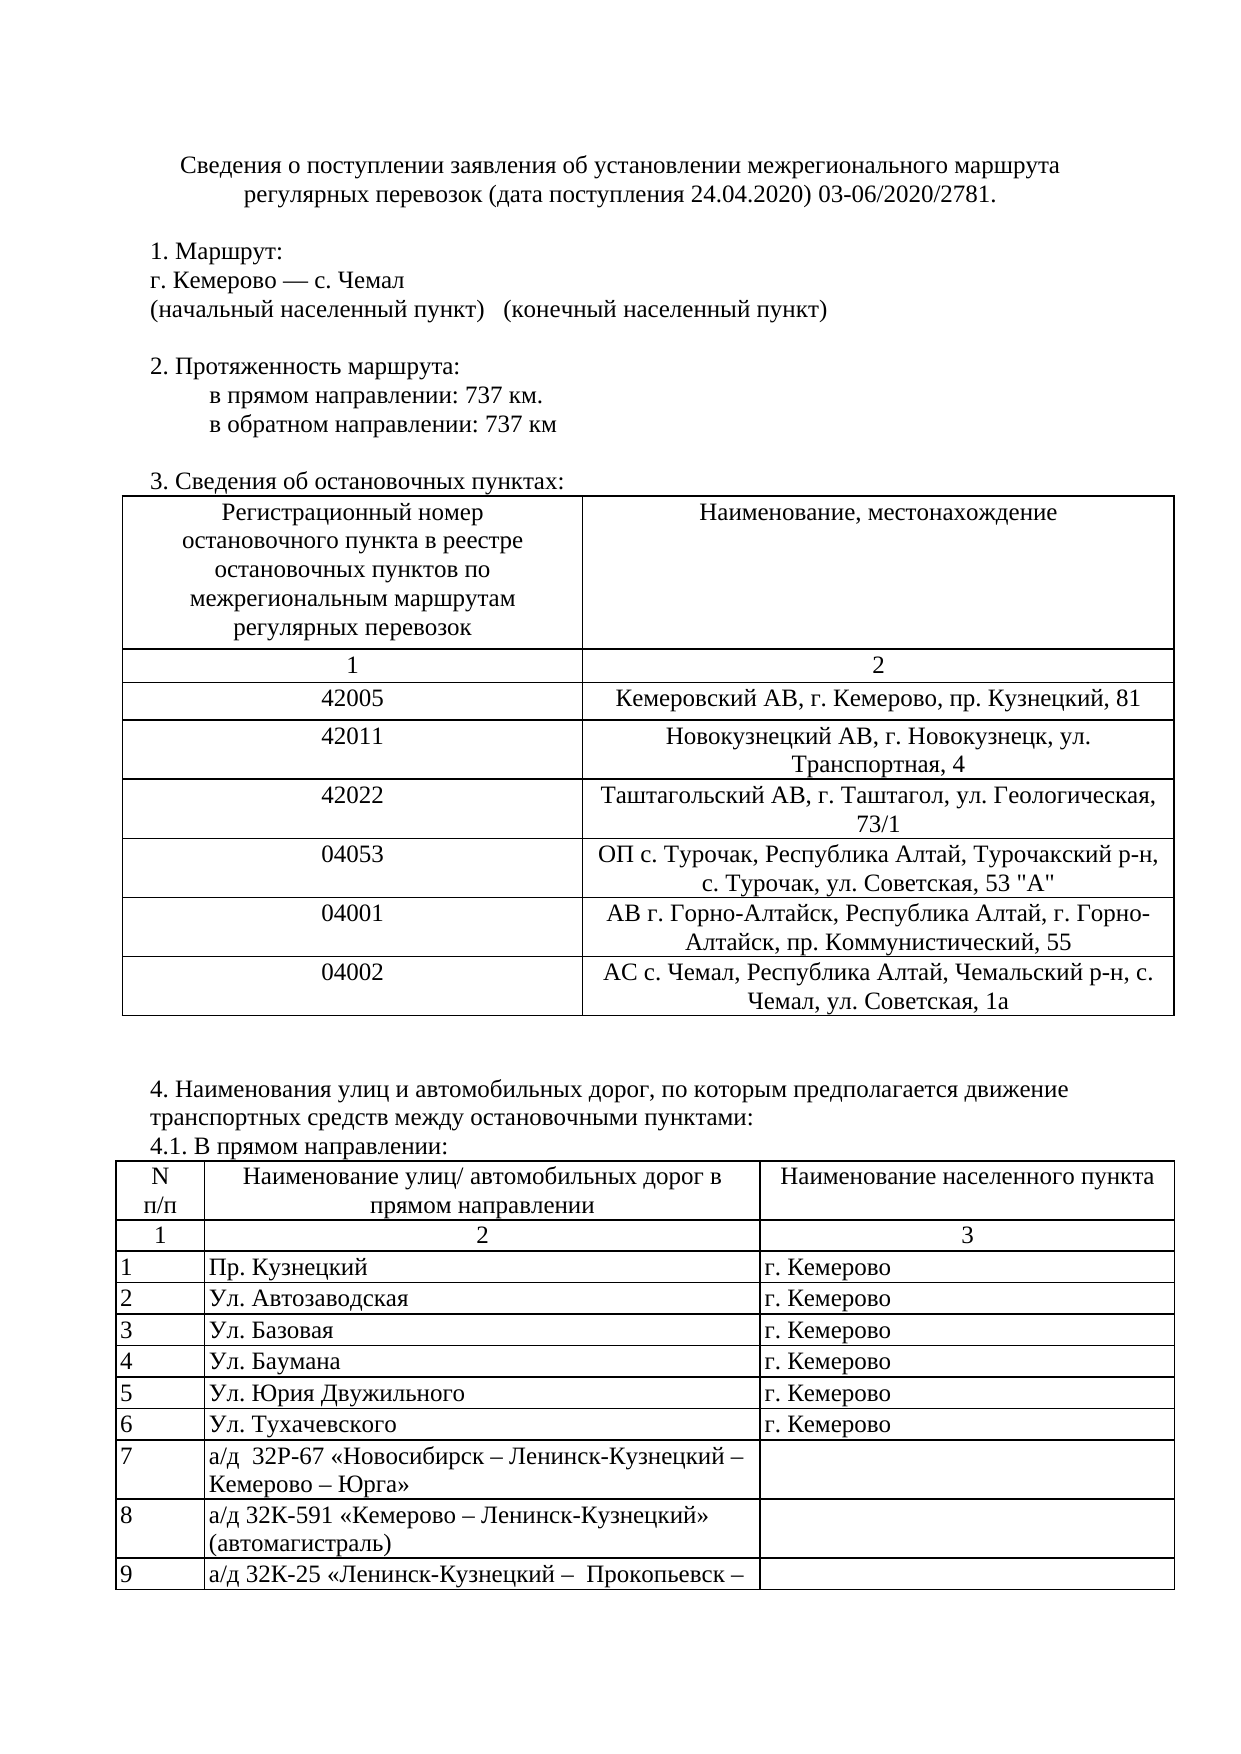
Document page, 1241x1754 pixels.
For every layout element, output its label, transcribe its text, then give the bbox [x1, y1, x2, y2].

table_cell 1 [117, 1221, 204, 1250]
table_cell [761, 1441, 1174, 1498]
table_cell Пр. Кузнецкий [205, 1252, 759, 1282]
table_cell Таштагольский АВ, г. Таштагол, ул. Геологическая, 73/1 [583, 780, 1173, 837]
table_cell г. Кемерово [761, 1378, 1174, 1408]
table_header Регистрационный номер остановочного пункта в реестре остановочных пунктов по межрегиональным маршрутам регулярных перевозок [123, 497, 582, 648]
text 2. Протяженность маршрута: [150, 351, 1090, 380]
table_cell 2 [117, 1283, 204, 1313]
text в обратном направлении: 737 км [150, 409, 1090, 437]
text 4.1. В прямом направлении: [150, 1131, 1090, 1160]
table_cell 2 [583, 650, 1173, 681]
table_cell 9 [117, 1559, 204, 1589]
table_header Наименование, местонахождение [583, 497, 1173, 648]
text 1. Маршрут: [150, 236, 1090, 265]
table_cell АВ г. Горно-Алтайск, Республика Алтай, г. Горно-Алтайск, пр. Коммунистический, 55 [583, 898, 1173, 956]
table_cell 04053 [123, 839, 582, 896]
table_header Наименование улиц/ автомобильных дорог в прямом направлении [205, 1162, 759, 1219]
table_cell 6 [117, 1409, 204, 1439]
table_cell а/д 32Р-67 «Новосибирск – Ленинск-Кузнецкий – Кемерово – Юрга» [205, 1441, 759, 1498]
table_cell 42022 [123, 780, 582, 837]
text 4. Наименования улиц и автомобильных дорог, по которым предполагается движение транспортных средств между остановочными пунктами: [150, 1074, 1090, 1131]
table_cell 04001 [123, 898, 582, 956]
table_cell Новокузнецкий АВ, г. Новокузнецк, ул. Транспортная, 4 [583, 721, 1173, 778]
table_cell 1 [123, 650, 582, 681]
table_cell 42011 [123, 721, 582, 778]
table_cell 3 [761, 1221, 1174, 1250]
table_cell Ул. Автозаводская [205, 1283, 759, 1313]
text 3. Сведения об остановочных пунктах: [150, 466, 1090, 495]
table_cell г. Кемерово [761, 1283, 1174, 1313]
table_cell Ул. Тухачевского [205, 1409, 759, 1439]
table_cell г. Кемерово [761, 1346, 1174, 1376]
table_header N п/п [117, 1162, 204, 1219]
table_cell 5 [117, 1378, 204, 1408]
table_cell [205, 1559, 759, 1589]
table_cell Ул. Юрия Двужильного [205, 1378, 759, 1408]
table_cell а/д 32К-591 «Кемерово – Ленинск-Кузнецкий» (автомагистраль) [205, 1500, 759, 1557]
table_cell ОП с. Турочак, Республика Алтай, Турочакский р-н, с. Турочак, ул. Советская, 53 "А" [583, 839, 1173, 896]
table_cell 04002 [123, 957, 582, 1014]
table_cell Кемеровский АВ, г. Кемерово, пр. Кузнецкий, 81 [583, 683, 1173, 719]
table_cell 1 [117, 1252, 204, 1282]
table_cell [761, 1500, 1174, 1557]
text (начальный населенный пункт) (конечный населенный пункт) [150, 294, 1090, 322]
table_cell 8 [117, 1500, 204, 1557]
table_cell 2 [205, 1221, 759, 1250]
table_cell [761, 1559, 1174, 1589]
table_cell 3 [117, 1315, 204, 1345]
text в прямом направлении: 737 км. [150, 380, 1090, 409]
table_header Наименование населенного пункта [761, 1162, 1174, 1219]
text Сведения о поступлении заявления об установлении межрегионального маршрута регулярных перевозок (дата поступления 24.04.2020) 03-06/2020/2781. [150, 150, 1090, 207]
table_cell 4 [117, 1346, 204, 1376]
text г. Кемерово — с. Чемал [150, 265, 1090, 294]
table_cell г. Кемерово [761, 1252, 1174, 1282]
table_cell 42005 [123, 683, 582, 719]
table_cell АС с. Чемал, Республика Алтай, Чемальский р-н, с. Чемал, ул. Советская, 1а [583, 957, 1173, 1014]
table_cell Ул. Баумана [205, 1346, 759, 1376]
table_cell 7 [117, 1441, 204, 1498]
table_cell г. Кемерово [761, 1409, 1174, 1439]
table_cell г. Кемерово [761, 1315, 1174, 1345]
table_cell Ул. Базовая [205, 1315, 759, 1345]
